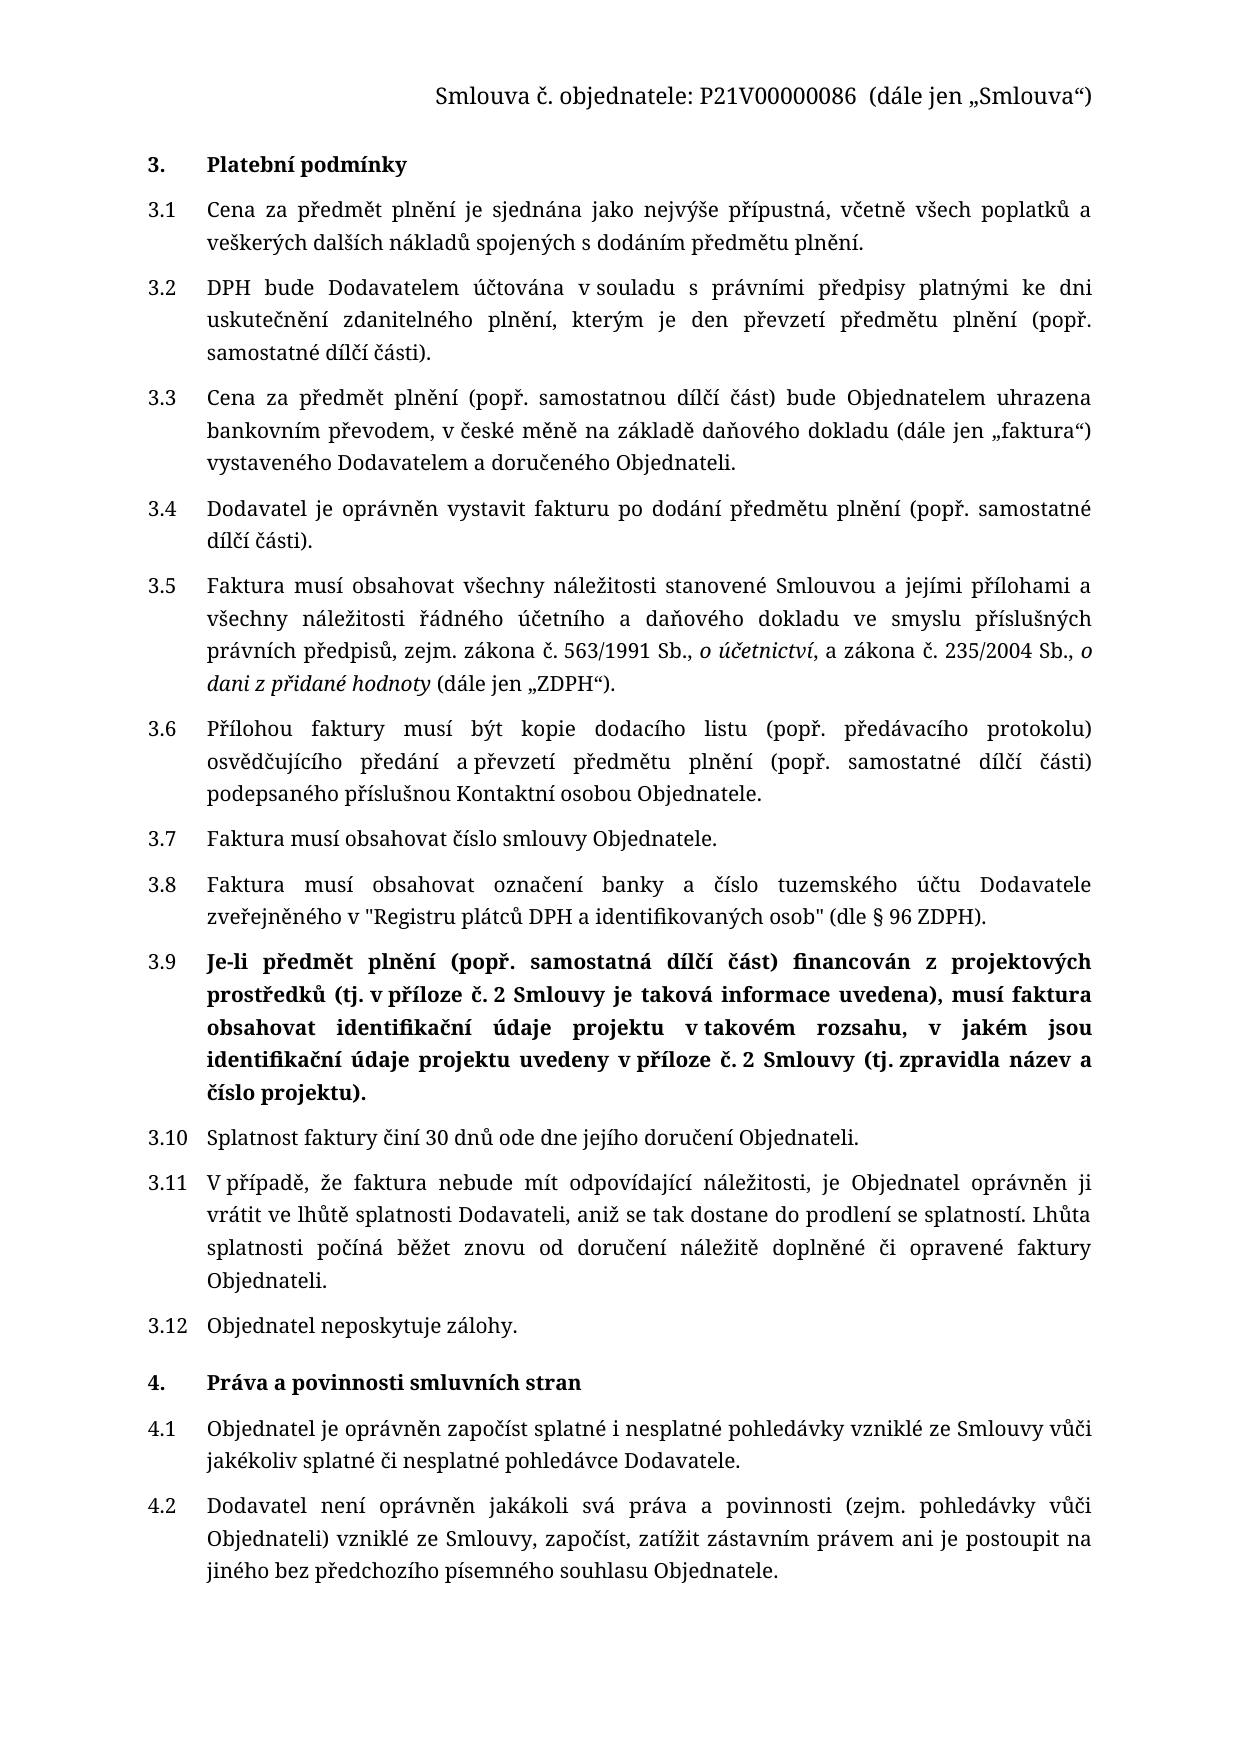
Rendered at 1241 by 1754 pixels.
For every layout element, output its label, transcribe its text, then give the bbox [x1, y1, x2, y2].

list Faktura musí obsahovat všechny náležitosti stanovené Smlouvou a jejími přílohami a všechny náležitosti řádného účetního a daňového dokladu ve smyslu příslušných právních předpisů, zejm. zákona č. 563/1991 Sb., o účetnictví, a zákona č. 235/2004 Sb., o dani z přidané hodnoty (dále jen „ZDPH“). [148, 571, 1093, 698]
list Přílohou faktury musí být kopie dodacího listu (popř. předávacího protokolu) osvědčujícího předání a převzetí předmětu plnění (popř. samostatné dílčí části) podepsaného příslušnou Kontaktní osobou Objednatele. [148, 714, 1093, 808]
list Cena za předmět plnění je sjednána jako nejvýše přípustná, včetně všech poplatků a veškerých dalších nákladů spojených s dodáním předmětu plnění. [148, 195, 1093, 256]
list V případě, že faktura nebude mít odpovídající náležitosti, je Objednatel oprávněn ji vrátit ve lhůtě splatnosti Dodavateli, aniž se tak dostane do prodlení se splatností. Lhůta splatnosti počíná běžet znovu od doručení náležitě doplněné či opravené faktury Objednateli. [148, 1168, 1093, 1294]
list DPH bude Dodavatelem účtována v souladu s právními předpisy platnými ke dni uskutečnění zdanitelného plnění, kterým je den převzetí předmětu plnění (popř. samostatné dílčí části). [148, 273, 1093, 367]
list Dodavatel není oprávněn jakákoli svá práva a povinnosti (zejm. pohledávky vůči Objednateli) vzniklé ze Smlouvy, započíst, zatížit zástavním právem ani je postoupit na jiného bez předchozího písemného souhlasu Objednatele. [148, 1491, 1093, 1585]
list Faktura musí obsahovat označení banky a číslo tuzemského účtu Dodavatele zveřejněného v "Registru plátců DPH a identifikovaných osob" (dle § 96 ZDPH). [148, 870, 1093, 931]
list Platební podmínky [148, 150, 1093, 179]
list Dodavatel je oprávněn vystavit fakturu po dodání předmětu plnění (popř. samostatné dílčí části). [148, 494, 1093, 555]
list Je-li předmět plnění (popř. samostatná dílčí část) financován z projektových prostředků (tj. v příloze č. 2 Smlouvy je taková informace uvedena), musí faktura obsahovat identifikační údaje projektu v takovém rozsahu, v jakém jsou identifikační údaje projektu uvedeny v příloze č. 2 Smlouvy (tj. zpravidla název a číslo projektu). [148, 947, 1093, 1106]
list Faktura musí obsahovat číslo smlouvy Objednatele. [148, 824, 1093, 853]
list Cena za předmět plnění (popř. samostatnou dílčí část) bude Objednatelem uhrazena bankovním převodem, v české měně na základě daňového dokladu (dále jen „faktura“) vystaveného Dodavatelem a doručeného Objednateli. [148, 383, 1093, 477]
list Objednatel je oprávněn započíst splatné i nesplatné pohledávky vzniklé ze Smlouvy vůči jakékoliv splatné či nesplatné pohledávce Dodavatele. [148, 1414, 1093, 1475]
list Práva a povinnosti smluvních stran [148, 1368, 1093, 1397]
list Objednatel neposkytuje zálohy. [148, 1311, 1093, 1339]
list Splatnost faktury činí 30 dnů ode dne jejího doručení Objednateli. [148, 1123, 1093, 1151]
